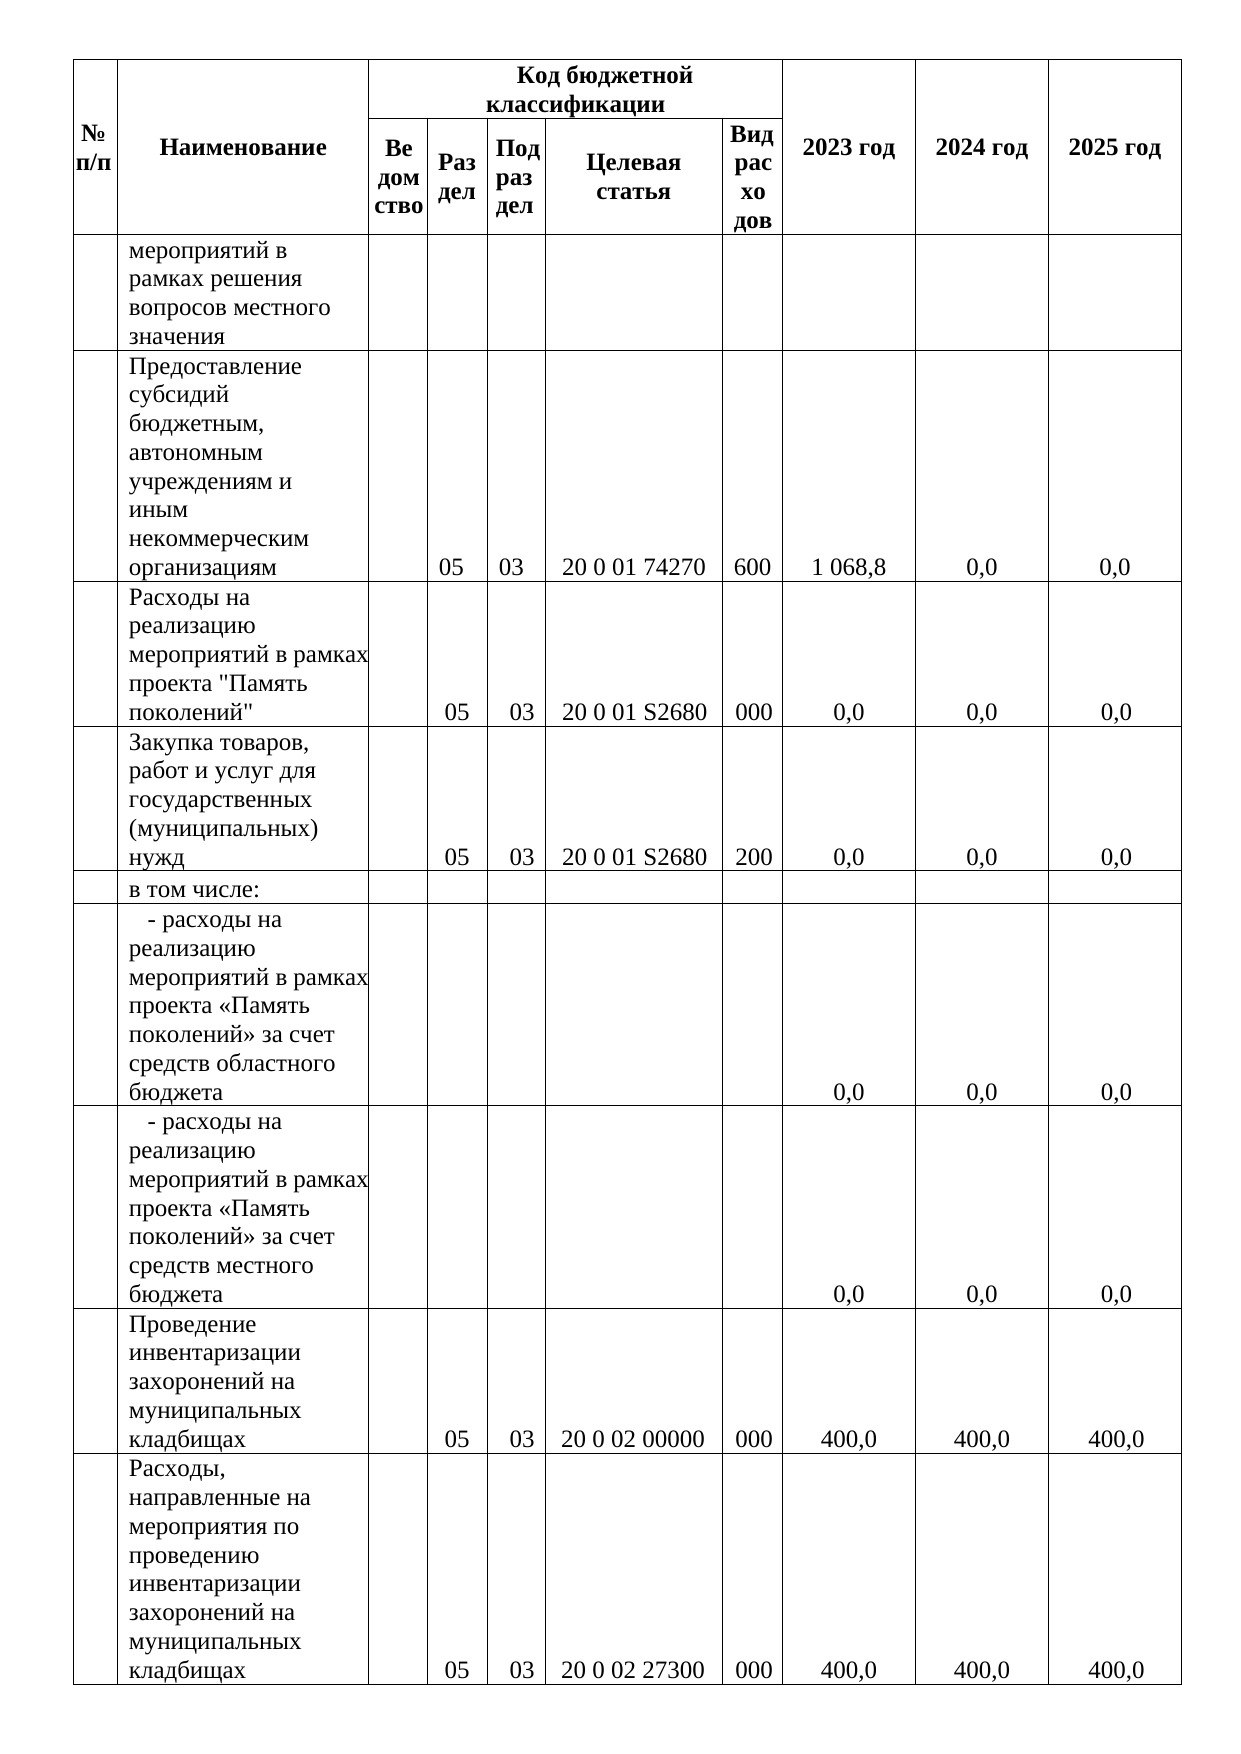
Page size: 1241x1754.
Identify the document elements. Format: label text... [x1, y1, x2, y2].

table_header 2023 год [783, 60, 915, 234]
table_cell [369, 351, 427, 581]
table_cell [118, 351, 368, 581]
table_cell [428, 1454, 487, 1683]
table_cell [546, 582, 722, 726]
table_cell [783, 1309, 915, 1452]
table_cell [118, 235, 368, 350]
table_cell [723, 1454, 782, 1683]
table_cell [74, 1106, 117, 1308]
table_cell Ве дом ство [369, 119, 427, 234]
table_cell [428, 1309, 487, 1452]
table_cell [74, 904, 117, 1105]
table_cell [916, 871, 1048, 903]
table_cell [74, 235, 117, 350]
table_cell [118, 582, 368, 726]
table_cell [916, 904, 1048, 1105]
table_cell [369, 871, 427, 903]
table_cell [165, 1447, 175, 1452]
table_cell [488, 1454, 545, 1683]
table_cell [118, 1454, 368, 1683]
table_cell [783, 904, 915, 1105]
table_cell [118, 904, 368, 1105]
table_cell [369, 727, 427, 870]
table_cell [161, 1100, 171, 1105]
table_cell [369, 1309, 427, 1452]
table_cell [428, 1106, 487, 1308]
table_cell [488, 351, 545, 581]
table_cell Вид рас хо дов [723, 119, 782, 234]
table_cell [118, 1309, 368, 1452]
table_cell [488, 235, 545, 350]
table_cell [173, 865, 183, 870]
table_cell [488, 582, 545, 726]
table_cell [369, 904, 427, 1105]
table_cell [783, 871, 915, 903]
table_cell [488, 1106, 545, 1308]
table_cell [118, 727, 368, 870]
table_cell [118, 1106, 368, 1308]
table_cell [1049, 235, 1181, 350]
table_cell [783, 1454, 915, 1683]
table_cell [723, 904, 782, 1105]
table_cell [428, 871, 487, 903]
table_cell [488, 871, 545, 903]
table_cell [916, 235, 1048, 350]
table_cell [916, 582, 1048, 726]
table_cell Под раз дел [488, 119, 545, 234]
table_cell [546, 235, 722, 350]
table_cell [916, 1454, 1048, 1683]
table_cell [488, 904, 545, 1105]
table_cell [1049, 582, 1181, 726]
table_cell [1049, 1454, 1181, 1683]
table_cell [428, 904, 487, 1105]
table_header № п/п [74, 60, 117, 234]
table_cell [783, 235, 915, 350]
table_header 2024 год [916, 60, 1048, 234]
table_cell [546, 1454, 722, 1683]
table_cell Целевая статья [546, 119, 722, 234]
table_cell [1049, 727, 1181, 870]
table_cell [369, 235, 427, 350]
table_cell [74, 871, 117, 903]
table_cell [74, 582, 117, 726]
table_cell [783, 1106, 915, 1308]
table_header 2025 год [1049, 60, 1181, 234]
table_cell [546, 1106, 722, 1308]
table_header Наименование [118, 60, 368, 234]
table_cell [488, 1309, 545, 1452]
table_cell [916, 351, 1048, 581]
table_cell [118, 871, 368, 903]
table_header Код бюджетной классификации [369, 60, 782, 118]
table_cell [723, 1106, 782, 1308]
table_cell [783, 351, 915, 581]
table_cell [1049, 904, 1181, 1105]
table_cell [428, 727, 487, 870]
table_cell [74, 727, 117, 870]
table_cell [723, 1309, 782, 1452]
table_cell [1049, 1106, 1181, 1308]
table_cell Раз дел [428, 119, 487, 234]
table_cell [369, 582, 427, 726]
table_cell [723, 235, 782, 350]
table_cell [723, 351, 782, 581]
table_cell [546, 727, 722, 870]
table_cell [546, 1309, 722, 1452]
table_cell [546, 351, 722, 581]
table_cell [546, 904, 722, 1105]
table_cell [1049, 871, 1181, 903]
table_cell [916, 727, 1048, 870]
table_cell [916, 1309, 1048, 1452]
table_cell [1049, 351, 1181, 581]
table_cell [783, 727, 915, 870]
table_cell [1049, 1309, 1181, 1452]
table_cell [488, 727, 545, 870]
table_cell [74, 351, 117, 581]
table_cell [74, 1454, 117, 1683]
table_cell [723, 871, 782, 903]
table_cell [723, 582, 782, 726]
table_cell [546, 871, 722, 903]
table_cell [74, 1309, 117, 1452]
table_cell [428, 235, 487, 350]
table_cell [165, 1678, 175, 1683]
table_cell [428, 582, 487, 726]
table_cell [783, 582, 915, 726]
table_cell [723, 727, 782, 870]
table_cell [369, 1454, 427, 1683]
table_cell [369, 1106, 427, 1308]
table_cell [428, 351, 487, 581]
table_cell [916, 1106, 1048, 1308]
